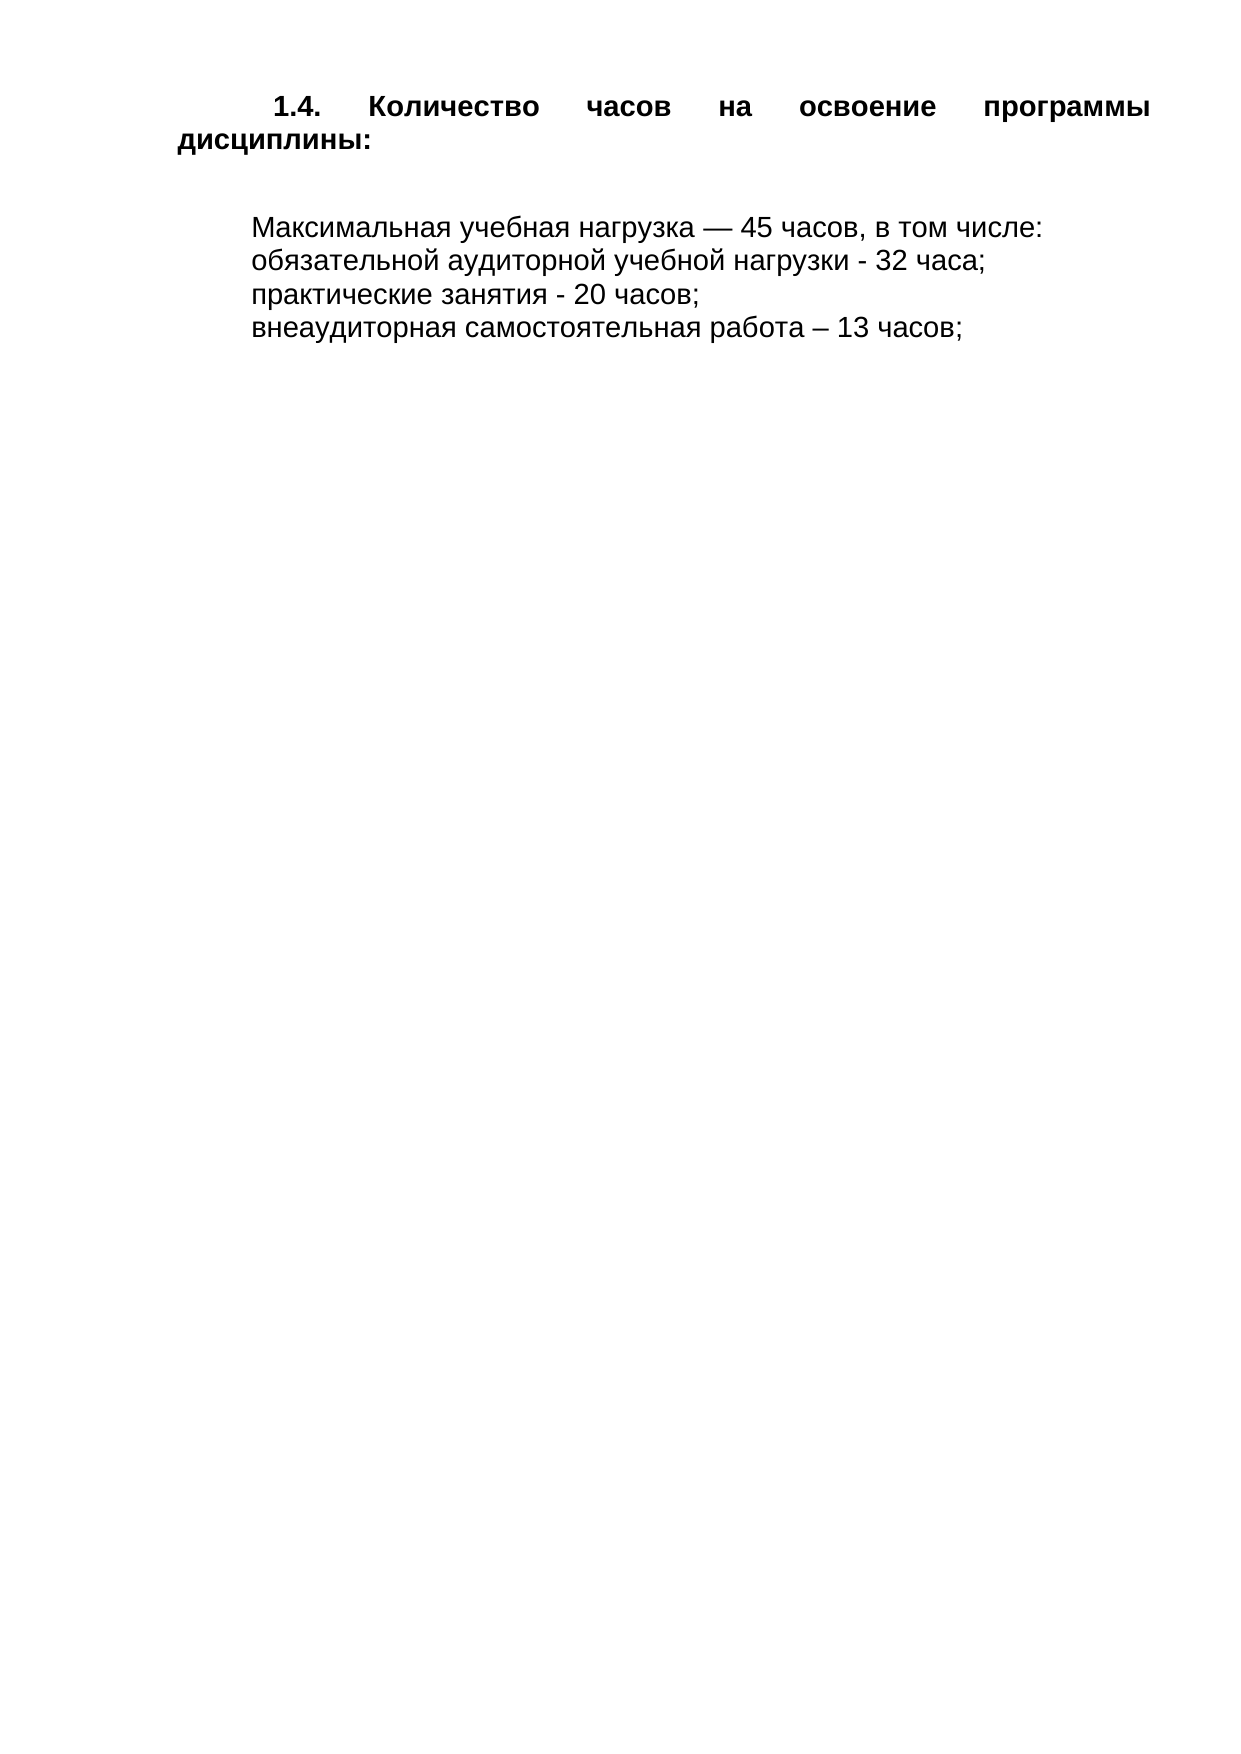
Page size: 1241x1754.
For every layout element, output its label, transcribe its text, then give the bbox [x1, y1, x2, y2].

text внеаудиторная самостоятельная работа – 13 часов; [177, 310, 1152, 344]
text практические занятия - 20 часов; [177, 277, 1152, 310]
text Максимальная учебная нагрузка — 45 часов, в том числе: [177, 209, 1152, 243]
text обязательной аудиторной учебной нагрузки - 32 часа; [177, 243, 1152, 277]
text 1.4. Количество часов на освоение программы дисциплины: [177, 89, 1152, 156]
